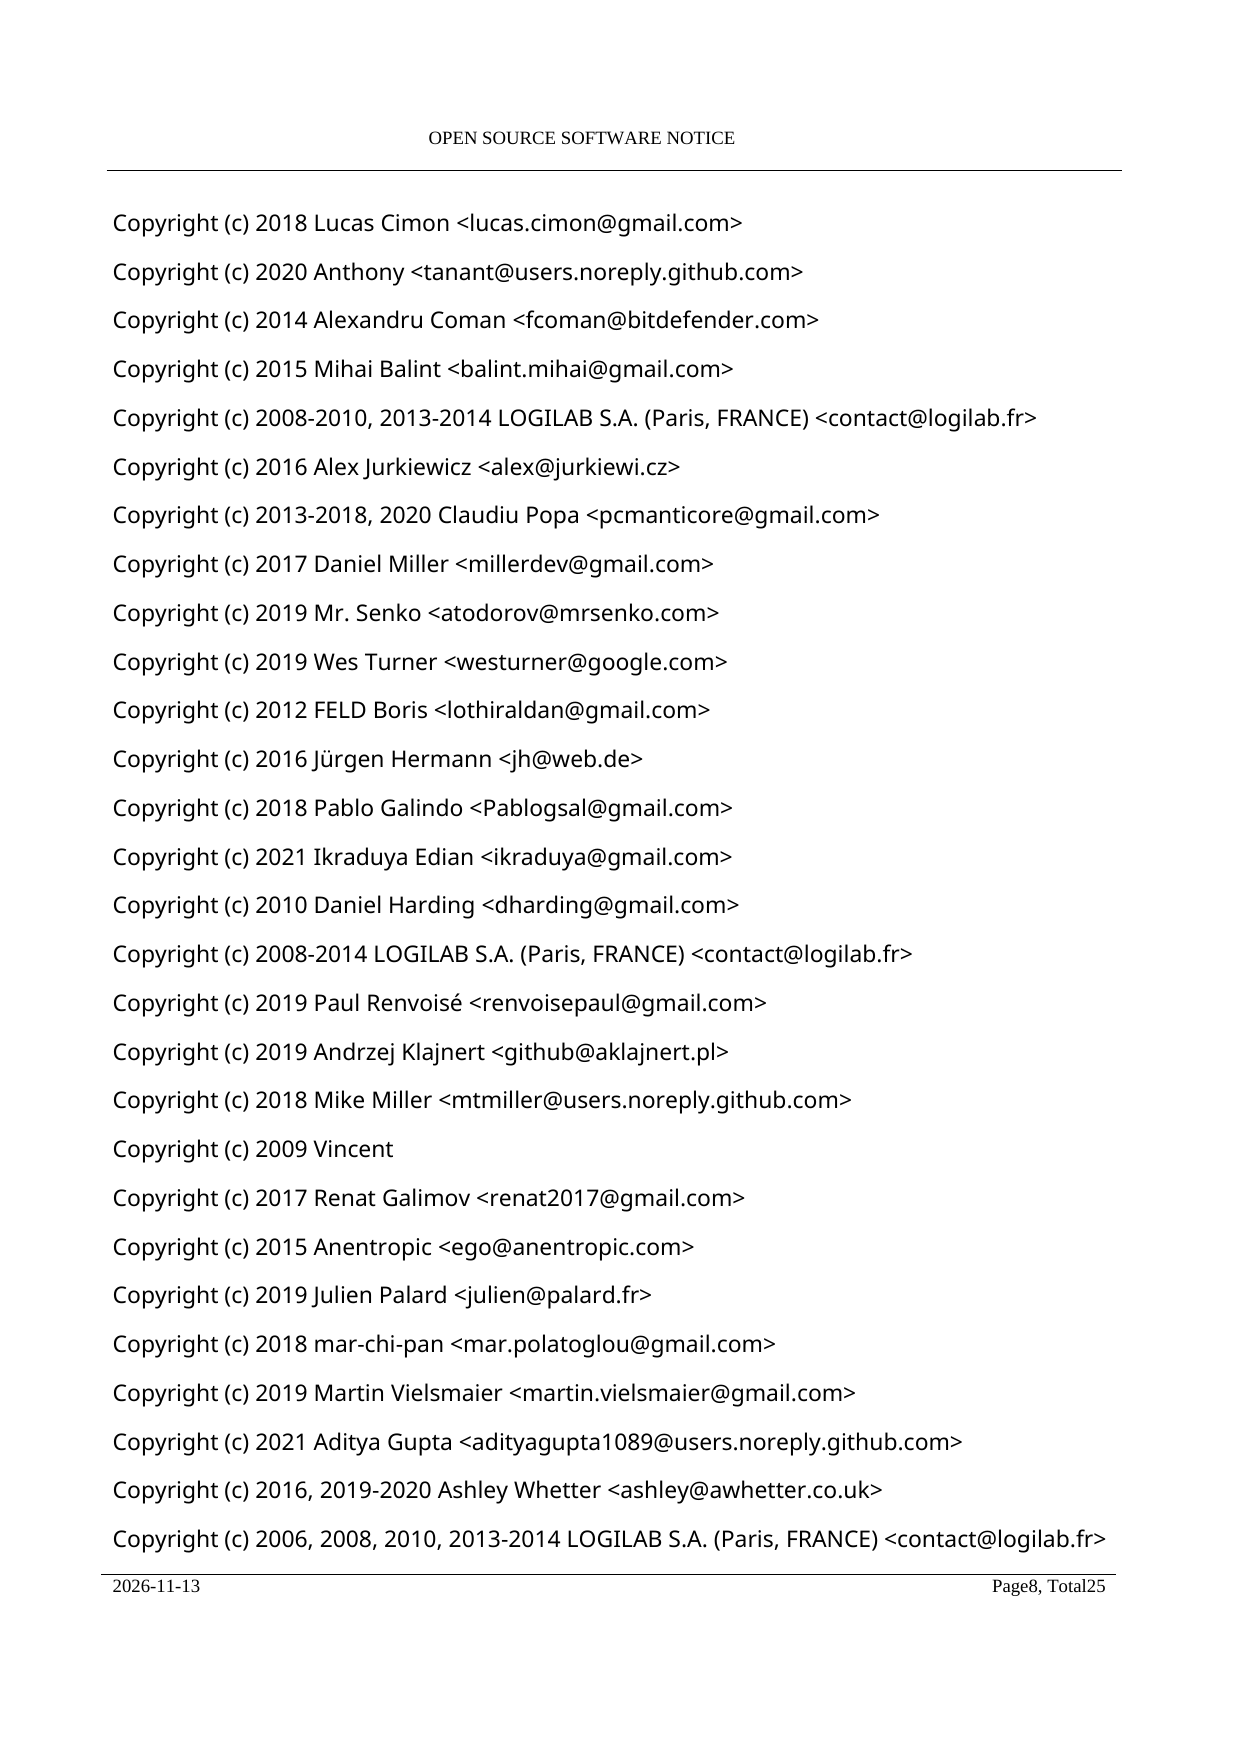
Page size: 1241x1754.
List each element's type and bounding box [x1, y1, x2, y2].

text [112, 206, 1128, 1555]
